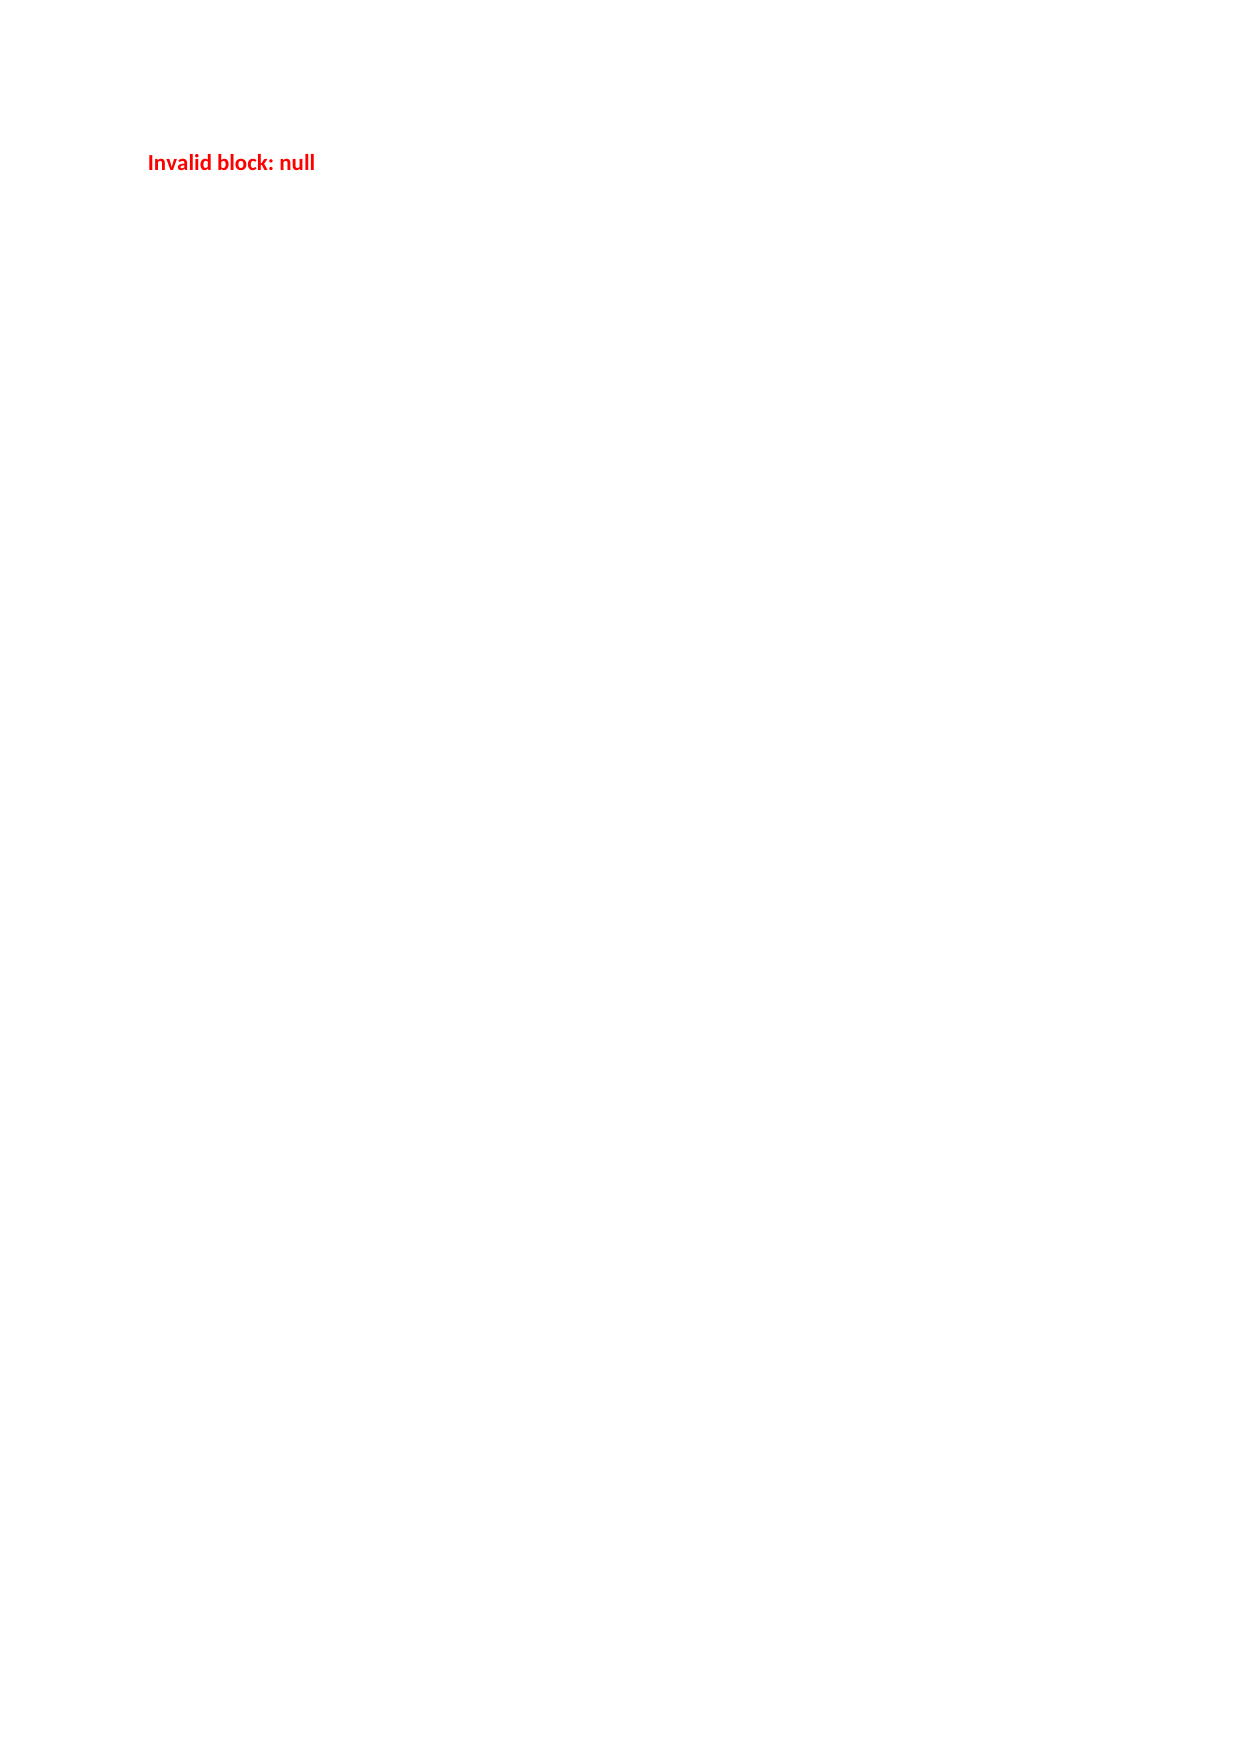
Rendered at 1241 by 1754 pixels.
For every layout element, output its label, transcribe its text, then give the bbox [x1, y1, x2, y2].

text Invalid block: null [148, 148, 1093, 176]
